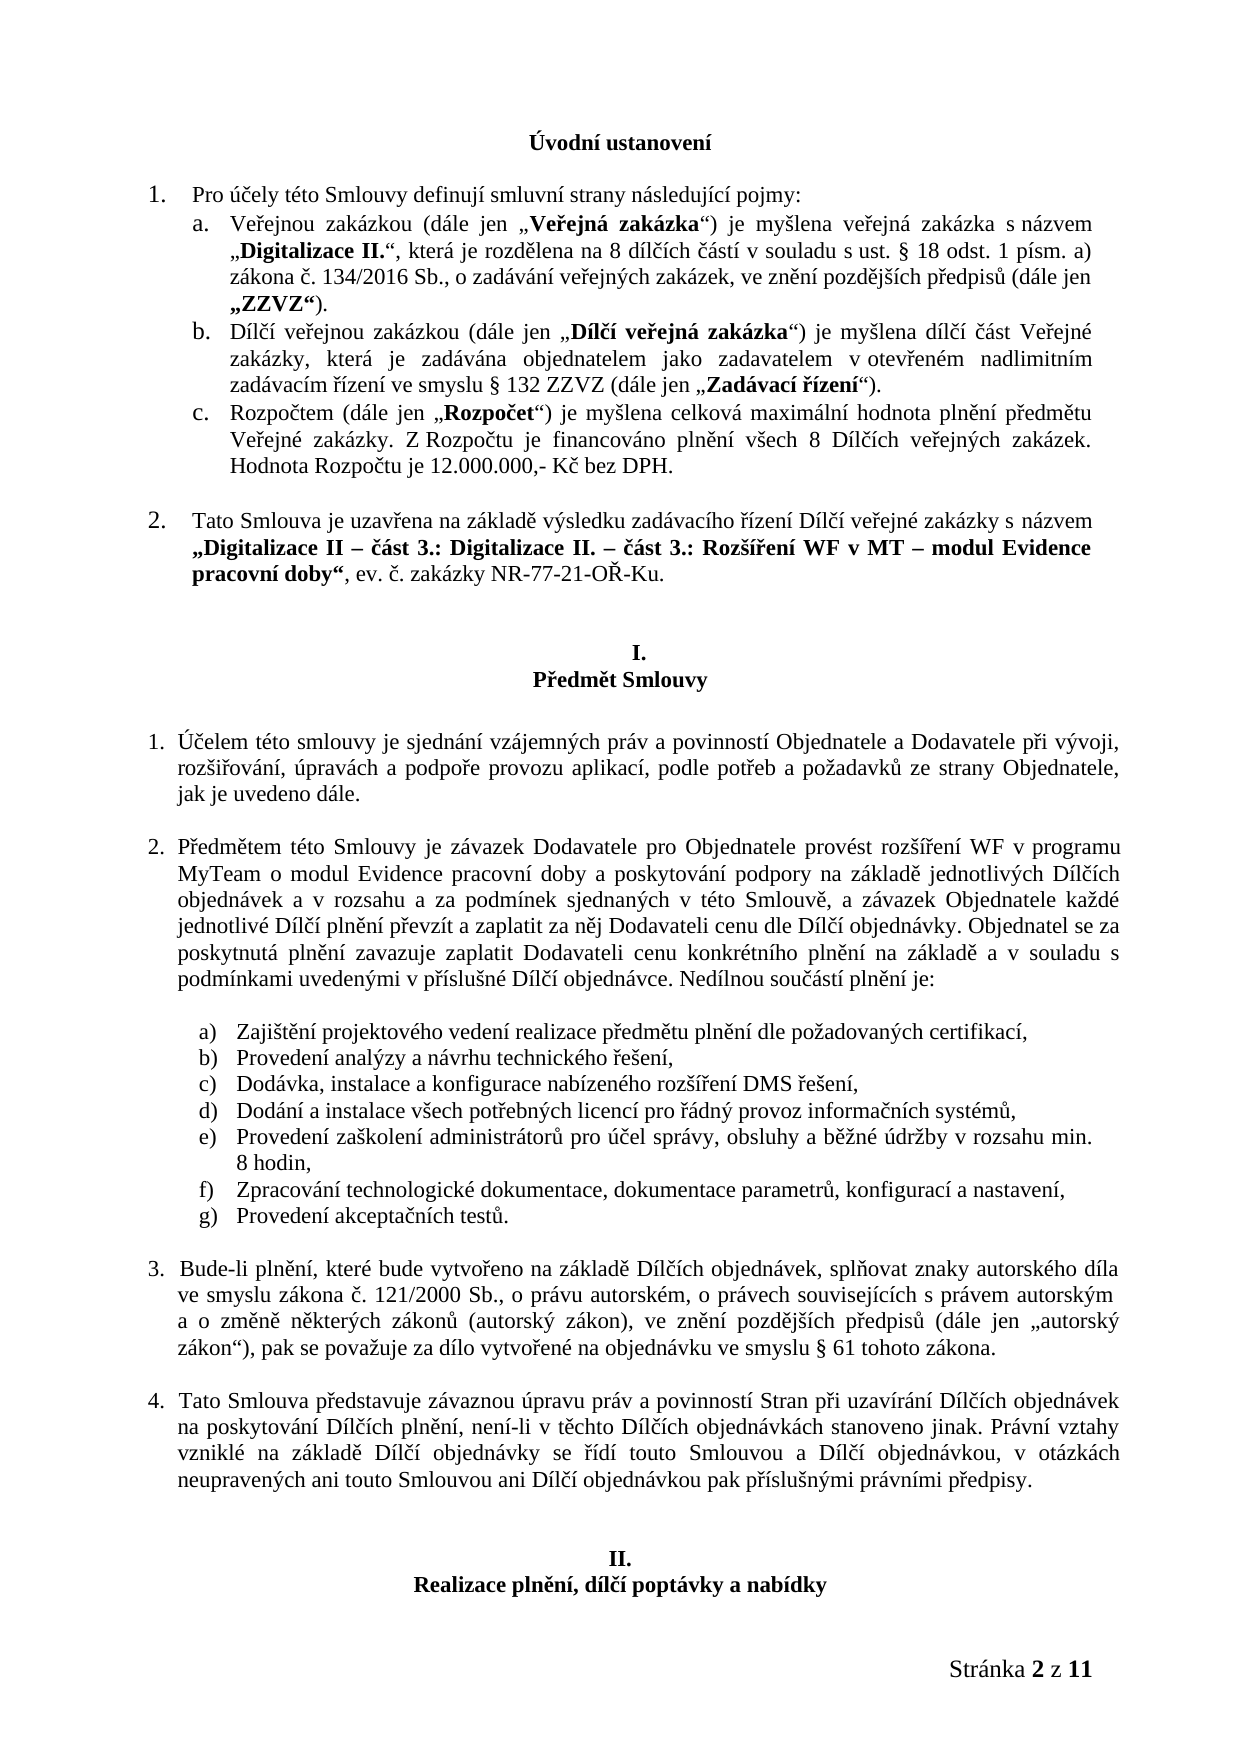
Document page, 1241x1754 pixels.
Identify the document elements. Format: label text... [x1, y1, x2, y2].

list Provedení akceptačních testů. [199, 1202, 1093, 1228]
list Pro účely této Smlouvy definují smluvní strany následující pojmy: [148, 179, 1093, 208]
list Provedení analýzy a návrhu technického řešení, [199, 1044, 1093, 1070]
list Zpracování technologické dokumentace, dokumentace parametrů, konfigurací a nastavení, [199, 1176, 1093, 1202]
subtitle Předmět Smlouvy [148, 666, 1093, 692]
text 3. Bude-li plnění, které bude vytvořeno na základě Dílčích objednávek, splňovat znaky autorského díla ve smyslu zákona č. 121/2000 Sb., o právu autorském, o právech souvisejících s právem autorským a o změně některých zákonů (autorský zákon), ve znění pozdějších předpisů (dále jen „autorský zákon“), pak se považuje za dílo vytvořené na objednávku ve smyslu § 61 tohoto zákona. [148, 1255, 1121, 1360]
list Předmětem této Smlouvy je závazek Dodavatele pro Objednatele provést rozšíření WF v programu MyTeam o modul Evidence pracovní doby a poskytování podpory na základě jednotlivých Dílčích objednávek a v rozsahu a za podmínek sjednaných v této Smlouvě, a závazek Objednatele každé jednotlivé Dílčí plnění převzít a zaplatit za něj Dodavateli cenu dle Dílčí objednávky. Objednatel se za poskytnutá plnění zavazuje zaplatit Dodavateli cenu konkrétního plnění na základě a v souladu s podmínkami uvedenými v příslušné Dílčí objednávce. Nedílnou součástí plnění je: [148, 833, 1121, 991]
list Provedení zaškolení administrátorů pro účel správy, obsluhy a běžné údržby v rozsahu min. 8 hodin, [199, 1123, 1093, 1176]
text Realizace plnění, dílčí poptávky a nabídky [148, 1571, 1093, 1597]
list Rozpočtem (dále jen „Rozpočet“) je myšlena celková maximální hodnota plnění předmětu Veřejné zakázky. Z Rozpočtu je financováno plnění všech 8 Dílčích veřejných zakázek. Hodnota Rozpočtu je 12.000.000,- Kč bez DPH. [192, 397, 1093, 479]
text Úvodní ustanovení [148, 129, 1093, 155]
list Dodávka, instalace a konfigurace nabízeného rozšíření DMS řešení, [199, 1070, 1093, 1097]
list Zajištění projektového vedení realizace předmětu plnění dle požadovaných certifikací, [199, 1018, 1093, 1044]
list Dodání a instalace všech potřebných licencí pro řádný provoz informačních systémů, [199, 1097, 1093, 1123]
list Dílčí veřejnou zakázkou (dále jen „Dílčí veřejná zakázka“) je myšlena dílčí část Veřejné zakázky, která je zadávána objednatelem jako zadavatelem v otevřeném nadlimitním zadávacím řízení ve smyslu § 132 ZZVZ (dále jen „Zadávací řízení“). [192, 316, 1093, 397]
text II. [148, 1545, 1093, 1571]
text I. [185, 639, 1093, 666]
text 4. Tato Smlouva představuje závaznou úpravu práv a povinností Stran při uzavírání Dílčích objednávek na poskytování Dílčích plnění, není-li v těchto Dílčích objednávkách stanoveno jinak. Právní vztahy vzniklé na základě Dílčí objednávky se řídí touto Smlouvou a Dílčí objednávkou, v otázkách neupravených ani touto Smlouvou ani Dílčí objednávkou pak příslušnými právními předpisy. [148, 1387, 1121, 1492]
list Veřejnou zakázkou (dále jen „Veřejná zakázka“) je myšlena veřejná zakázka s názvem „Digitalizace II.“, která je rozdělena na 8 dílčích částí v souladu s ust. § 18 odst. 1 písm. a) zákona č. 134/2016 Sb., o zadávání veřejných zakázek, ve znění pozdějších předpisů (dále jen „ZZVZ“). [192, 208, 1093, 316]
list Účelem této smlouvy je sjednání vzájemných práv a povinností Objednatele a Dodavatele při vývoji, rozšiřování, úpravách a podpoře provozu aplikací, podle potřeb a požadavků ze strany Objednatele, jak je uvedeno dále. [148, 728, 1121, 807]
list Tato Smlouva je uzavřena na základě výsledku zadávacího řízení Dílčí veřejné zakázky s názvem „Digitalizace II – část 3.: Digitalizace II. – část 3.: Rozšíření WF v MT – modul Evidence pracovní doby“, ev. č. zakázky NR-77-21-OŘ-Ku. [148, 505, 1093, 587]
